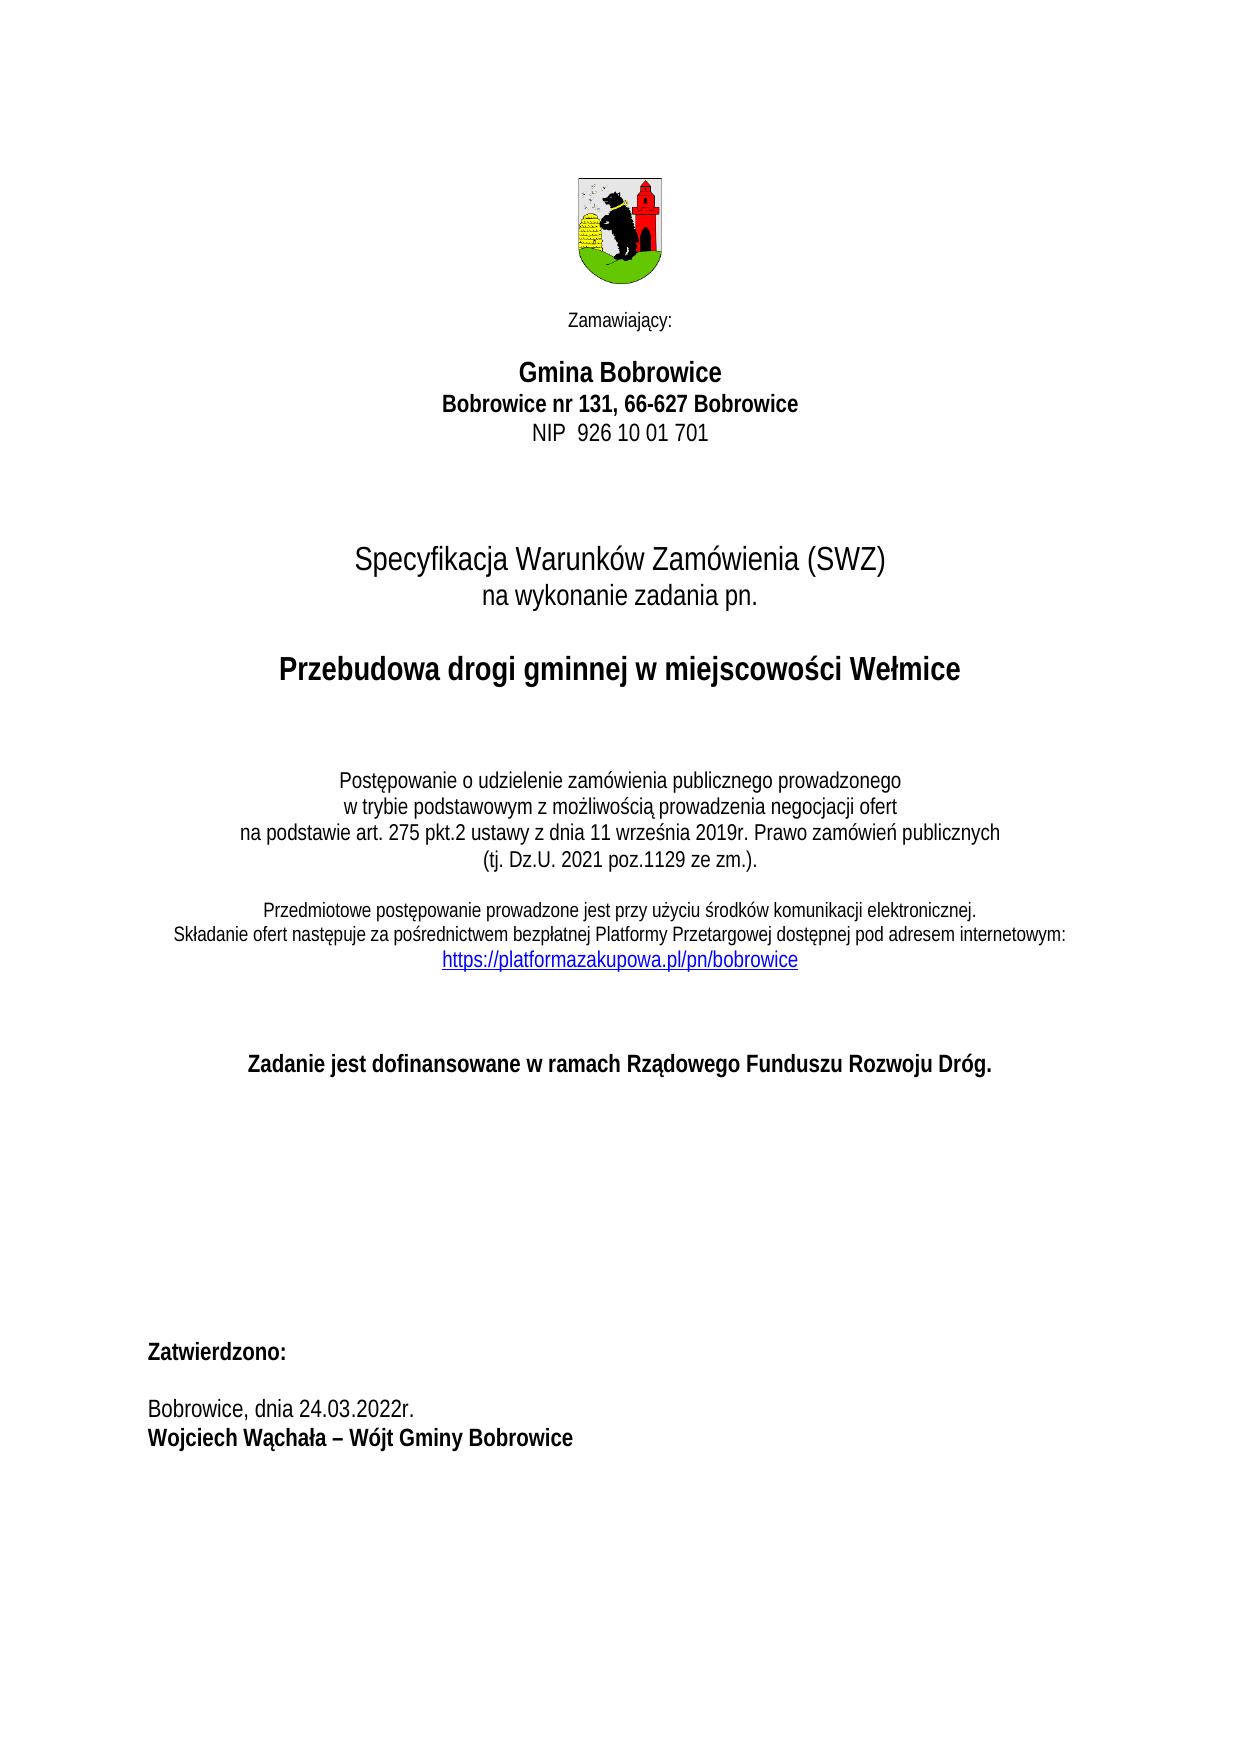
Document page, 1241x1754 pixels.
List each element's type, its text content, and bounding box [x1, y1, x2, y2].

text w trybie podstawowym z możliwością prowadzenia negocjacji ofert [148, 793, 1093, 819]
text na wykonanie zadania pn. [148, 578, 1093, 611]
text na podstawie art. 275 pkt.2 ustawy z dnia 11 września 2019r. Prawo zamówień publicznych [148, 819, 1093, 846]
text Postępowanie o udzielenie zamówienia publicznego prowadzonego [148, 767, 1093, 793]
text Gmina Bobrowice [148, 356, 1093, 389]
text https://platformazakupowa.pl/pn/bobrowice [148, 946, 1093, 973]
text Zadanie jest dofinansowane w ramach Rządowego Funduszu Rozwoju Dróg. [148, 1049, 1093, 1078]
text Wojciech Wąchała – Wójt Gminy Bobrowice [148, 1423, 1093, 1451]
text Bobrowice nr 131, 66-627 Bobrowice [148, 389, 1093, 418]
picture [578, 178, 662, 284]
subtitle Specyfikacja Warunków Zamówienia (SWZ) [148, 539, 1093, 578]
text Bobrowice, dnia 24.03.2022r. [148, 1394, 1093, 1423]
text Zatwierdzono: [148, 1337, 1093, 1365]
text Składanie ofert następuje za pośrednictwem bezpłatnej Platformy Przetargowej dostępnej pod adresem internetowym: [148, 922, 1093, 946]
text Przedmiotowe postępowanie prowadzone jest przy użyciu środków komunikacji elektronicznej. [148, 898, 1093, 922]
text NIP 926 10 01 701 [148, 418, 1093, 446]
text (tj. Dz.U. 2021 poz.1129 ze zm.). [148, 846, 1093, 872]
text Zamawiający: [148, 308, 1093, 332]
text Przebudowa drogi gminnej w miejscowości Wełmice [148, 649, 1093, 688]
